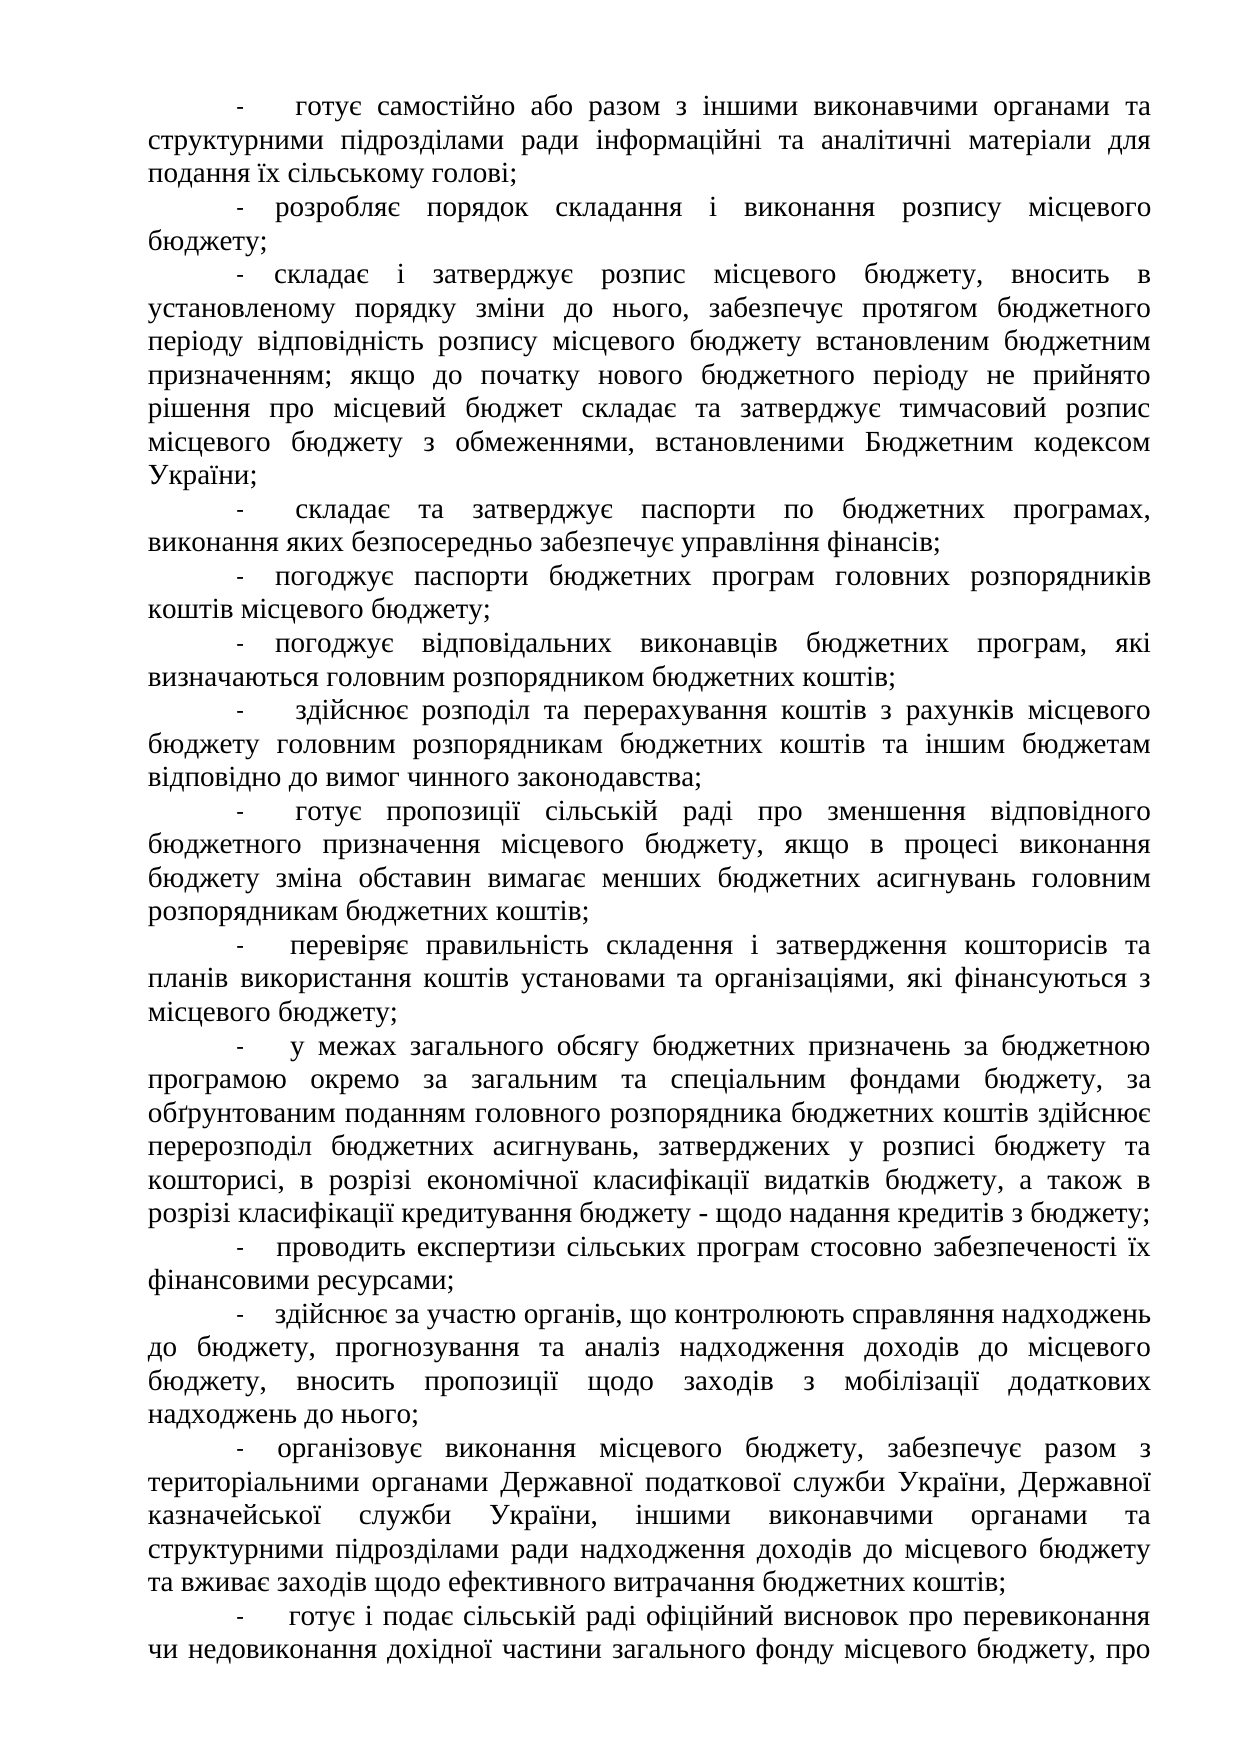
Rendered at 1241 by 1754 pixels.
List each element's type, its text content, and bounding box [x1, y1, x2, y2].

list погоджує паспорти бюджетних програм головних розпорядників коштів місцевого бюджету; [148, 558, 1152, 625]
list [148, 1598, 1152, 1665]
list складає та затверджує паспорти по бюджетних програмах, виконання яких безпосередньо забезпечує управління фінансів; [148, 491, 1152, 558]
list проводить експертизи сільських програм стосовно забезпеченості їх фінансовими ресурсами; [148, 1229, 1152, 1296]
list здійснює розподіл та перерахування коштів з рахунків місцевого бюджету головним розпорядникам бюджетних коштів та іншим бюджетам відповідно до вимог чинного законодавства; [148, 692, 1152, 793]
list організовує виконання місцевого бюджету, забезпечує разом з територіальними органами Державної податкової служби України, Державної казначейської служби України, іншими виконавчими органами та структурними підрозділами ради надходження доходів до місцевого бюджету та вживає заходів щодо ефективного витрачання бюджетних коштів; [148, 1430, 1152, 1598]
list здійснює за участю органів, що контролюють справляння надходжень до бюджету, прогнозування та аналіз надходження доходів до місцевого бюджету, вносить пропозиції щодо заходів з мобілізації додаткових надходжень до нього; [148, 1296, 1152, 1430]
list погоджує відповідальних виконавців бюджетних програм, які визначаються головним розпорядником бюджетних коштів; [148, 625, 1152, 692]
list у межах загального обсягу бюджетних призначень за бюджетною програмою окремо за загальним та спеціальним фондами бюджету, за обґрунтованим поданням головного розпорядника бюджетних коштів здійснює перерозподіл бюджетних асигнувань, затверджених у розписі бюджету та кошторисі, в розрізі економічної класифікації видатків бюджету, а також в розрізі класифікації кредитування бюджету - щодо надання кредитів з бюджету; [148, 1028, 1152, 1229]
list готує самостійно або разом з іншими виконавчими органами та структурними підрозділами ради інформаційні та аналітичні матеріали для подання їх сільському голові; [148, 88, 1152, 189]
list розробляє порядок складання і виконання розпису місцевого бюджету; [148, 189, 1152, 256]
list готує пропозиції сільській раді про зменшення відповідного бюджетного призначення місцевого бюджету, якщо в процесі виконання бюджету зміна обставин вимагає менших бюджетних асигнувань головним розпорядникам бюджетних коштів; [148, 793, 1152, 927]
list складає і затверджує розпис місцевого бюджету, вносить в установленому порядку зміни до нього, забезпечує протягом бюджетного періоду відповідність розпису місцевого бюджету встановленим бюджетним призначенням; якщо до початку нового бюджетного періоду не прийнято рішення про місцевий бюджет складає та затверджує тимчасовий розпис місцевого бюджету з обмеженнями, встановленими Бюджетним кодексом України; [148, 256, 1152, 491]
list перевіряє правильність складення і затвердження кошторисів та планів використання коштів установами та організаціями, які фінансуються з місцевого бюджету; [148, 927, 1152, 1028]
